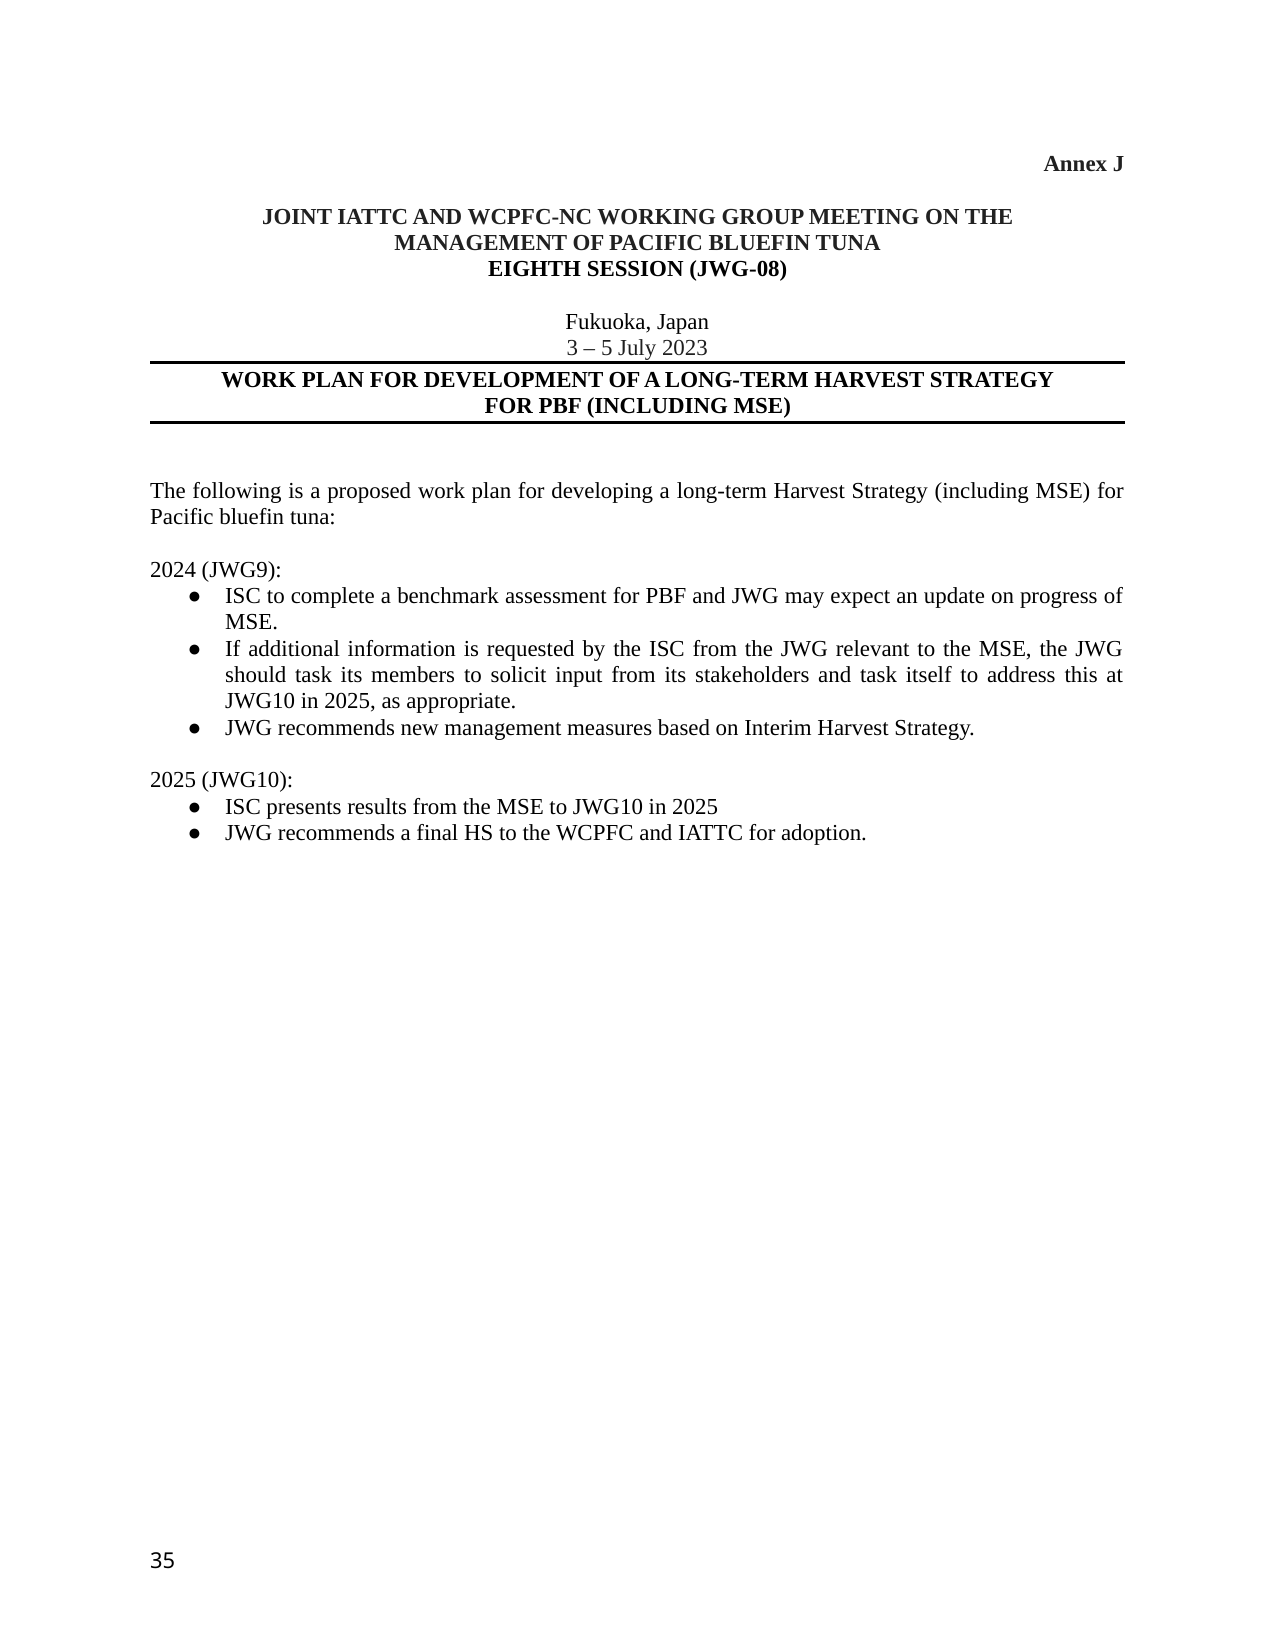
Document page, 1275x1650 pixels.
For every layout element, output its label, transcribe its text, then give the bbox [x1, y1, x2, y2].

list JWG recommends new management measures based on Interim Harvest Strategy. [187, 714, 1125, 740]
text WORK PLAN FOR DEVELOPMENT OF A LONG-TERM HARVEST STRATEGY [150, 364, 1125, 387]
text 2025 (JWG10): [150, 767, 1125, 793]
text Fukuoka, Japan [150, 308, 1124, 334]
list JWG recommends a final HS to the WCPFC and IATTC for adoption. [187, 819, 1125, 846]
text 3 – 5 July 2023 [150, 334, 1124, 361]
list ISC to complete a benchmark assessment for PBF and JWG may expect an update on progress of MSE. [187, 582, 1125, 635]
text 2024 (JWG9): [150, 556, 1125, 582]
list ISC presents results from the MSE to JWG10 in 2025 [187, 793, 1125, 819]
list If additional information is requested by the ISC from the JWG relevant to the MSE, the JWG should task its members to solicit input from its stakeholders and task itself to address this at JWG10 in 2025, as appropriate. [187, 635, 1125, 714]
text JOINT IATTC AND WCPFC-NC WORKING GROUP MEETING ON THE [150, 203, 1125, 229]
text Annex J [150, 150, 1124, 176]
text EIGHTH SESSION (JWG-08) [150, 255, 1125, 282]
text The following is a proposed work plan for developing a long-term Harvest Strategy (including MSE) for Pacific bluefin tuna: [150, 477, 1125, 529]
text FOR PBF (INCLUDING MSE) [150, 387, 1125, 421]
text MANAGEMENT OF PACIFIC BLUEFIN TUNA [150, 229, 1125, 255]
